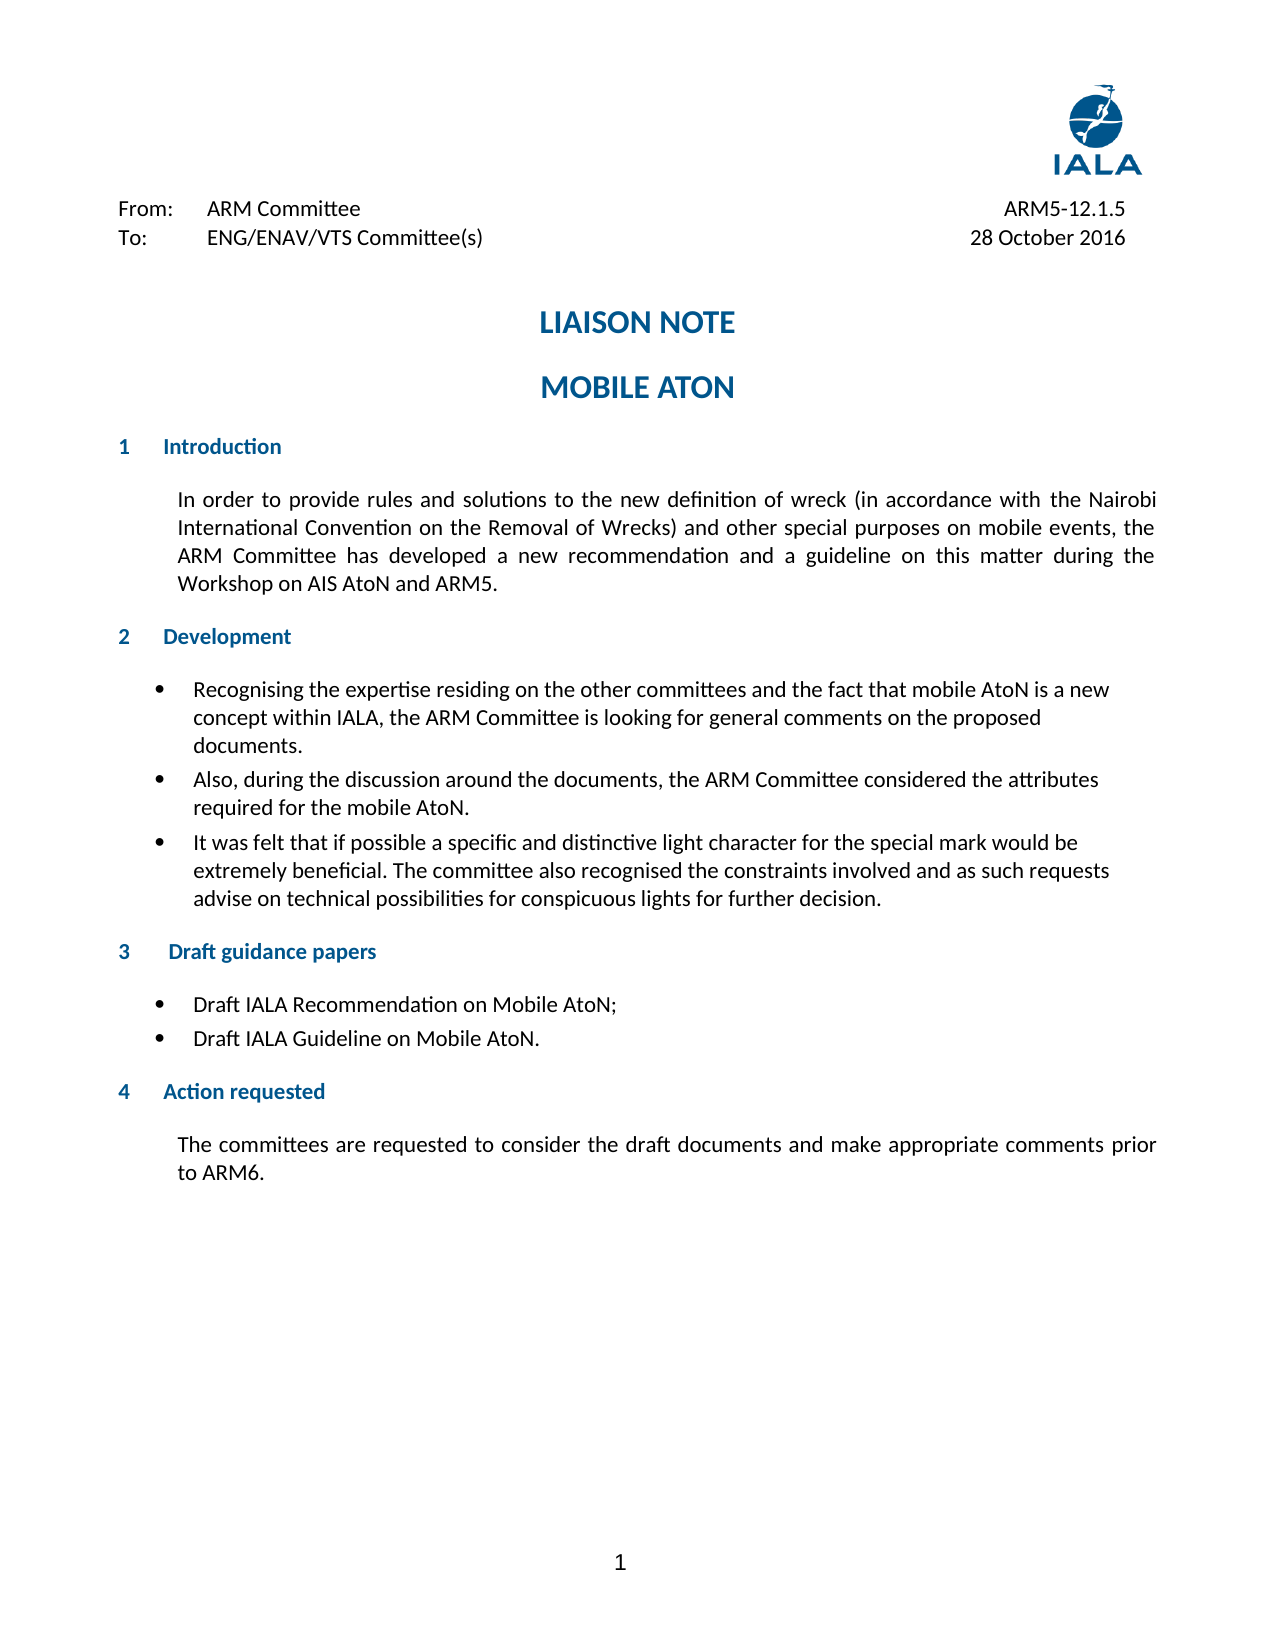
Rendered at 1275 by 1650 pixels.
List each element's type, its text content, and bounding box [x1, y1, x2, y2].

table_header ARM5-12.1.5 [568, 195, 1137, 223]
list Recognising the expertise residing on the other committees and the fact that mobile AtoN is a new concept within IALA, the ARM Committee is looking for general comments on the proposed documents. [156, 675, 1157, 759]
subtitle Draft guidance papers [118, 937, 1157, 965]
text The committees are requested to consider the draft documents and make appropriate comments prior to ARM6. [177, 1130, 1157, 1186]
subtitle Action requested [118, 1077, 1157, 1105]
list Draft IALA Recommendation on Mobile AtoN; [156, 990, 1157, 1018]
table_cell To: ENG/ENAV/VTS Committee(s) [107, 223, 568, 251]
table_header From: ARM Committee [107, 195, 568, 223]
subtitle Development [118, 622, 1157, 650]
list It was felt that if possible a specific and distinctive light character for the special mark would be extremely beneficial. The committee also recognised the constraints involved and as such requests advise on technical possibilities for conspicuous lights for further decision. [156, 828, 1157, 912]
table_cell 28 October 2016 [568, 223, 1137, 251]
title LIAISON NOTE [118, 301, 1157, 341]
list Draft IALA Guideline on Mobile AtoN. [156, 1024, 1157, 1052]
picture [1034, 75, 1157, 195]
list Also, during the discussion around the documents, the ARM Committee considered the attributes required for the mobile AtoN. [156, 766, 1157, 822]
title MOBILE ATON [118, 366, 1157, 407]
text In order to provide rules and solutions to the new definition of wreck (in accordance with the Nairobi International Convention on the Removal of Wrecks) and other special purposes on mobile events, the ARM Committee has developed a new recommendation and a guideline on this matter during the Workshop on AIS AtoN and ARM5. [177, 485, 1157, 597]
subtitle Introduction [118, 432, 1157, 460]
